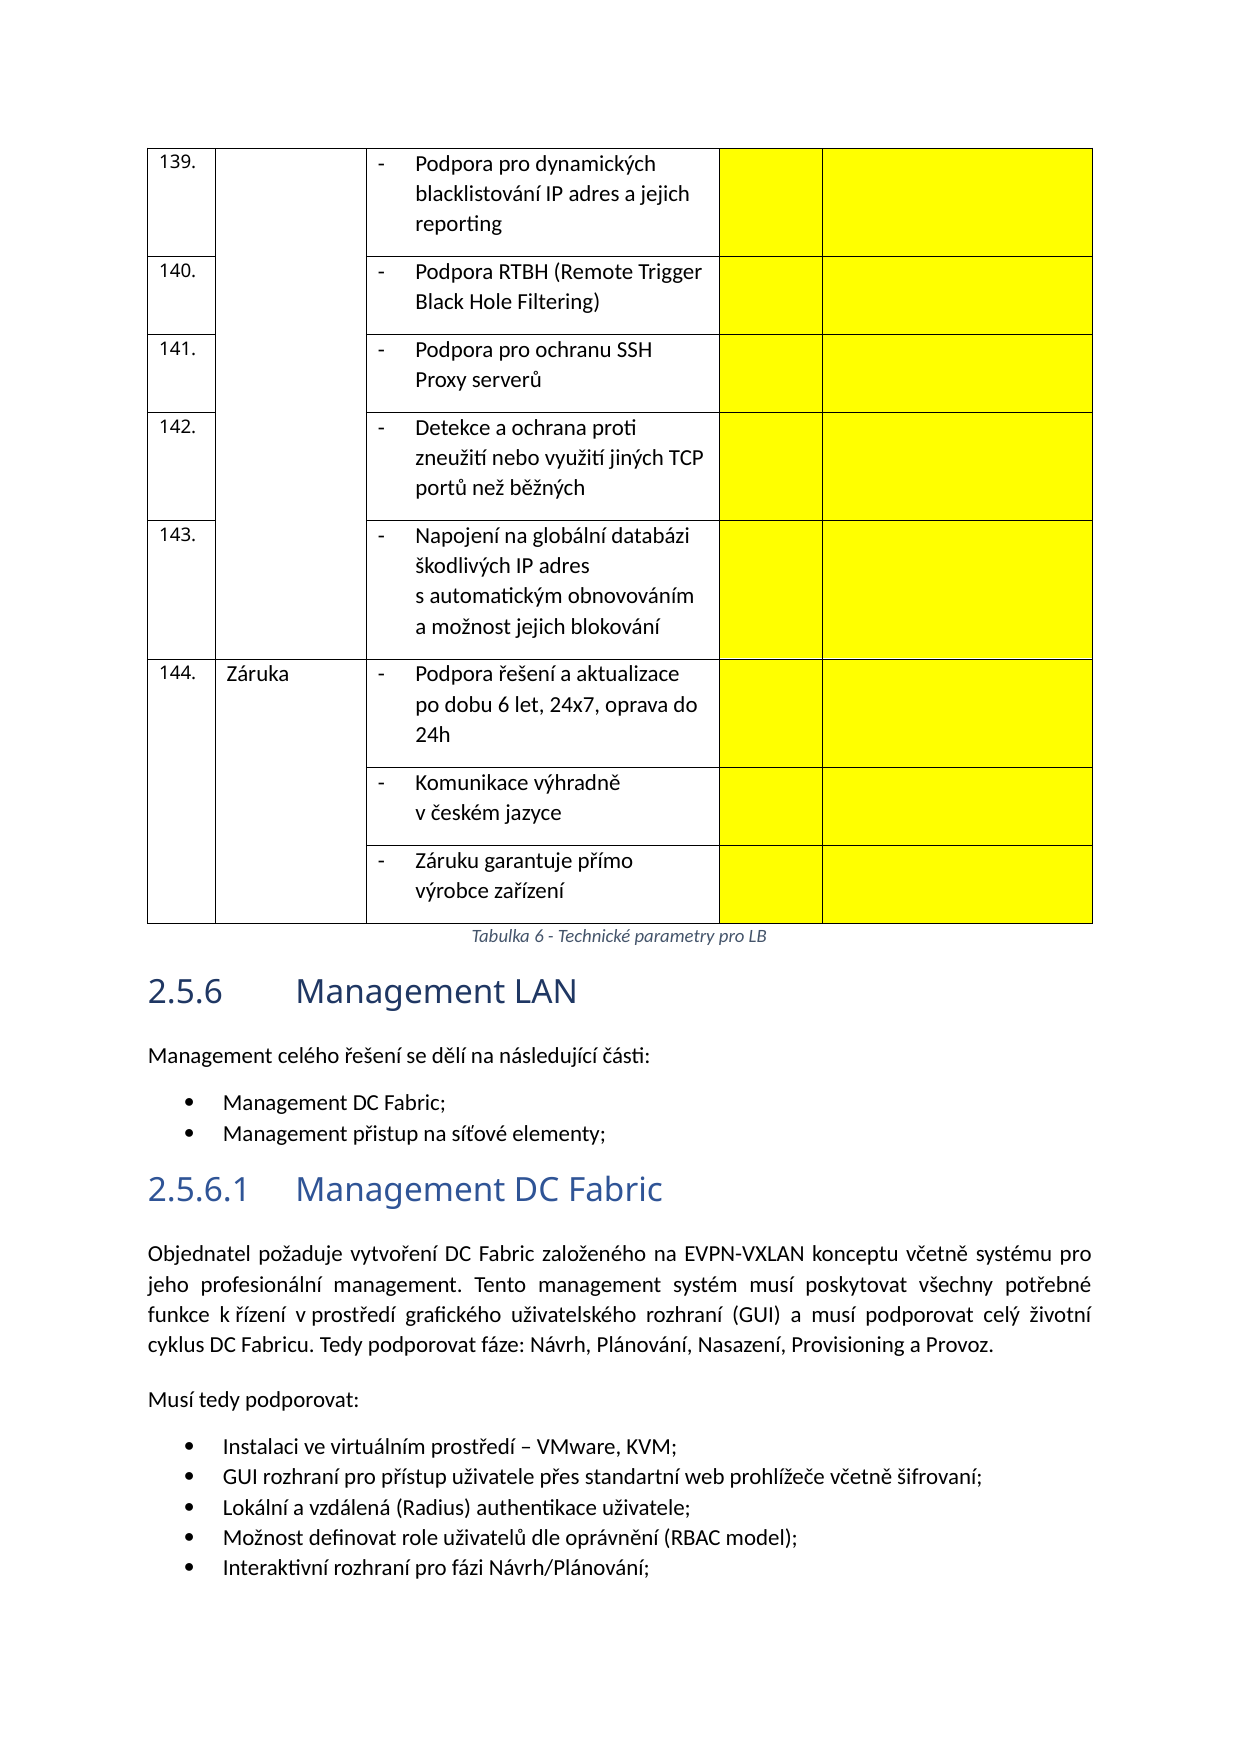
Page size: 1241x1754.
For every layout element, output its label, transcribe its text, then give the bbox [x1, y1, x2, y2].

table_cell [823, 413, 1092, 520]
table_cell [720, 846, 822, 923]
table_cell Záruka [216, 660, 366, 923]
subtitle Management DC Fabric [148, 1166, 1093, 1211]
subtitle Management LAN [148, 968, 1093, 1013]
table_cell [823, 335, 1092, 412]
table_cell Napojení na globální databázi škodlivých IP adres s automatickým obnovováním a možnost jejich blokování [367, 521, 719, 658]
table_cell Detekce a ochrana proti zneužití nebo využití jiných TCP portů než běžných [367, 413, 719, 520]
list Management DC Fabric; [185, 1088, 1093, 1116]
table_cell [148, 660, 215, 923]
table_cell [148, 335, 215, 412]
table_cell Podpora pro ochranu SSH Proxy serverů [367, 335, 719, 412]
table_cell Podpora pro dynamických blacklistování IP adres a jejich reporting [367, 149, 719, 256]
table_cell Podpora RTBH (Remote Trigger Black Hole Filtering) [367, 257, 719, 334]
table_cell [148, 257, 215, 334]
table_cell [720, 660, 822, 767]
list Instalaci ve virtuálním prostředí – VMware, KVM; [185, 1432, 1093, 1460]
table_cell [720, 335, 822, 412]
table_cell [823, 846, 1092, 923]
table_cell [720, 413, 822, 520]
table_cell [823, 149, 1092, 256]
table_cell [823, 768, 1092, 845]
list Interaktivní rozhraní pro fázi Návrh/Plánování; [185, 1553, 1093, 1581]
table_cell [720, 768, 822, 845]
list Možnost definovat role uživatelů dle oprávnění (RBAC model); [185, 1523, 1093, 1551]
table_cell Záruku garantuje přímo výrobce zařízení [367, 846, 719, 923]
table_cell Komunikace výhradně v českém jazyce [367, 768, 719, 845]
table_cell Podpora řešení a aktualizace po dobu 6 let, 24x7, oprava do 24h [367, 660, 719, 767]
text Management celého řešení se dělí na následující části: [148, 1042, 1093, 1069]
table_cell [148, 413, 215, 520]
table_cell [823, 521, 1092, 658]
list Lokální a vzdálená (Radius) authentikace uživatele; [185, 1493, 1093, 1521]
text Objednatel požaduje vytvoření DC Fabric založeného na EVPN-VXLAN konceptu včetně systému pro jeho profesionální management. Tento management systém musí poskytovat všechny potřebné funkce k řízení v prostředí grafického uživatelského rozhraní (GUI) a musí podporovat celý životní cyklus DC Fabricu. Tedy podporovat fáze: Návrh, Plánování, Nasazení, Provisioning a Provoz. [148, 1239, 1093, 1358]
table_cell [148, 521, 215, 658]
table_cell [823, 660, 1092, 767]
text Musí tedy podporovat: [148, 1385, 1093, 1413]
list Management přistup na síťové elementy; [185, 1119, 1093, 1147]
table_cell [148, 149, 215, 256]
table_cell [720, 149, 822, 256]
list GUI rozhraní pro přístup uživatele přes standartní web prohlížeče včetně šifrovaní; [185, 1462, 1093, 1490]
table_cell [823, 257, 1092, 334]
table_cell [720, 521, 822, 658]
table_cell [720, 257, 822, 334]
